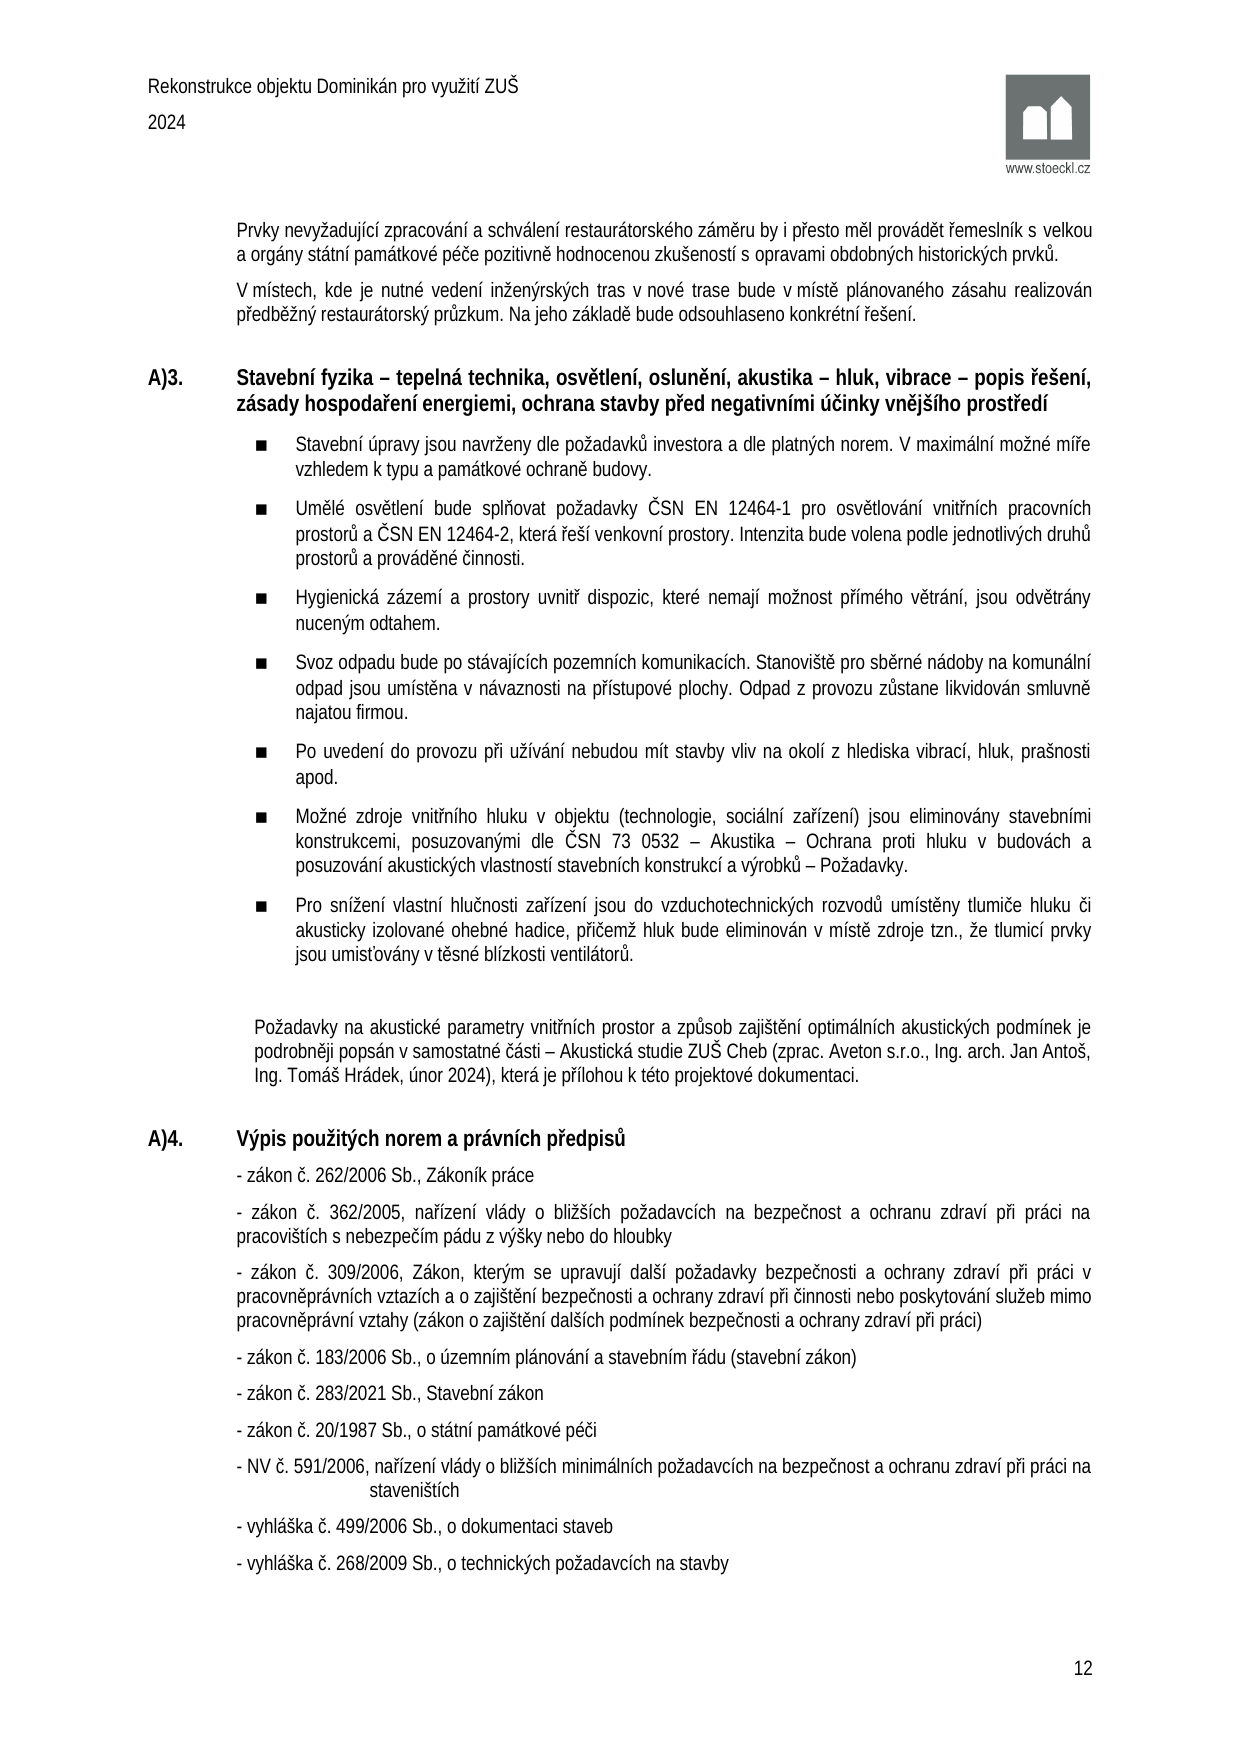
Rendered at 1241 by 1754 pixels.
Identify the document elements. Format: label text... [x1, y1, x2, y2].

list Možné zdroje vnitřního hluku v objektu (technologie, sociální zařízení) jsou eliminovány stavebními konstrukcemi, posuzovanými dle ČSN 73 0532 – Akustika – Ochrana proti hluku v budovách a posuzování akustických vlastností stavebních konstrukcí a výrobků – Požadavky. [254, 801, 1092, 877]
list Umělé osvětlení bude splňovat požadavky ČSN EN 12464-1 pro osvětlování vnitřních pracovních prostorů a ČSN EN 12464-2, která řeší venkovní prostory. Intenzita bude volena podle jednotlivých druhů prostorů a prováděné činnosti. [254, 493, 1092, 570]
text - vyhláška č. 268/2009 Sb., o technických požadavcích na stavby [236, 1551, 1092, 1575]
text - zákon č. 183/2006 Sb., o územním plánování a stavebním řádu (stavební zákon) [236, 1345, 1092, 1369]
list Pro snížení vlastní hlučnosti zařízení jsou do vzduchotechnických rozvodů umístěny tlumiče hluku či akusticky izolované ohebné hadice, přičemž hluk bude eliminován v místě zdroje tzn., že tlumicí prvky jsou umisťovány v těsné blízkosti ventilátorů. [254, 890, 1092, 966]
list Stavební úpravy jsou navrženy dle požadavků investora a dle platných norem. V maximální možné míře vzhledem k typu a památkové ochraně budovy. [254, 429, 1092, 481]
text V místech, kde je nutné vedení inženýrských tras v nové trase bude v místě plánovaného zásahu realizován předběžný restaurátorský průzkum. Na jeho základě bude odsouhlaseno konkrétní řešení. [236, 278, 1092, 326]
list Po uvedení do provozu při užívání nebudou mít stavby vliv na okolí z hlediska vibrací, hluk, prašnosti apod. [254, 736, 1092, 788]
text - zákon č. 262/2006 Sb., Zákoník práce [236, 1163, 1092, 1187]
text - zákon č. 309/2006, Zákon, kterým se upravují další požadavky bezpečnosti a ochrany zdraví při práci v pracovněprávních vztazích a o zajištění bezpečnosti a ochrany zdraví při činnosti nebo poskytování služeb mimo pracovněprávní vztahy (zákon o zajištění dalších podmínek bezpečnosti a ochrany zdraví při práci) [236, 1260, 1092, 1332]
text Prvky nevyžadující zpracování a schválení restaurátorského záměru by i přesto měl provádět řemeslník s velkou a orgány státní památkové péče pozitivně hodnocenou zkušeností s opravami obdobných historických prvků. [236, 218, 1092, 266]
text - NV č. 591/2006, nařízení vlády o bližších minimálních požadavcích na bezpečnost a ochranu zdraví při práci na staveništích [236, 1454, 1092, 1502]
text - zákon č. 20/1987 Sb., o státní památkové péči [236, 1418, 1092, 1442]
list Výpis použitých norem a právních předpisů [148, 1124, 1092, 1151]
picture [1004, 73, 1092, 176]
text - zákon č. 362/2005, nařízení vlády o bližších požadavcích na bezpečnost a ochranu zdraví při práci na pracovištích s nebezpečím pádu z výšky nebo do hloubky [236, 1200, 1092, 1248]
list Hygienická zázemí a prostory uvnitř dispozic, které nemají možnost přímého větrání, jsou odvětrány nuceným odtahem. [254, 582, 1092, 635]
list Stavební fyzika – tepelná technika, osvětlení, oslunění, akustika – hluk, vibrace – popis řešení, zásady hospodaření energiemi, ochrana stavby před negativními účinky vnějšího prostředí [148, 363, 1092, 416]
text - vyhláška č. 499/2006 Sb., o dokumentaci staveb [236, 1514, 1092, 1538]
text Požadavky na akustické parametry vnitřních prostor a způsob zajištění optimálních akustických podmínek je podrobněji popsán v samostatné části – Akustická studie ZUŠ Cheb (zprac. Aveton s.r.o., Ing. arch. Jan Antoš, Ing. Tomáš Hrádek, únor 2024), která je přílohou k této projektové dokumentaci. [254, 1015, 1092, 1087]
list Svoz odpadu bude po stávajících pozemních komunikacích. Stanoviště pro sběrné nádoby na komunální odpad jsou umístěna v návaznosti na přístupové plochy. Odpad z provozu zůstane likvidován smluvně najatou firmou. [254, 647, 1092, 724]
text - zákon č. 283/2021 Sb., Stavební zákon [236, 1381, 1092, 1405]
